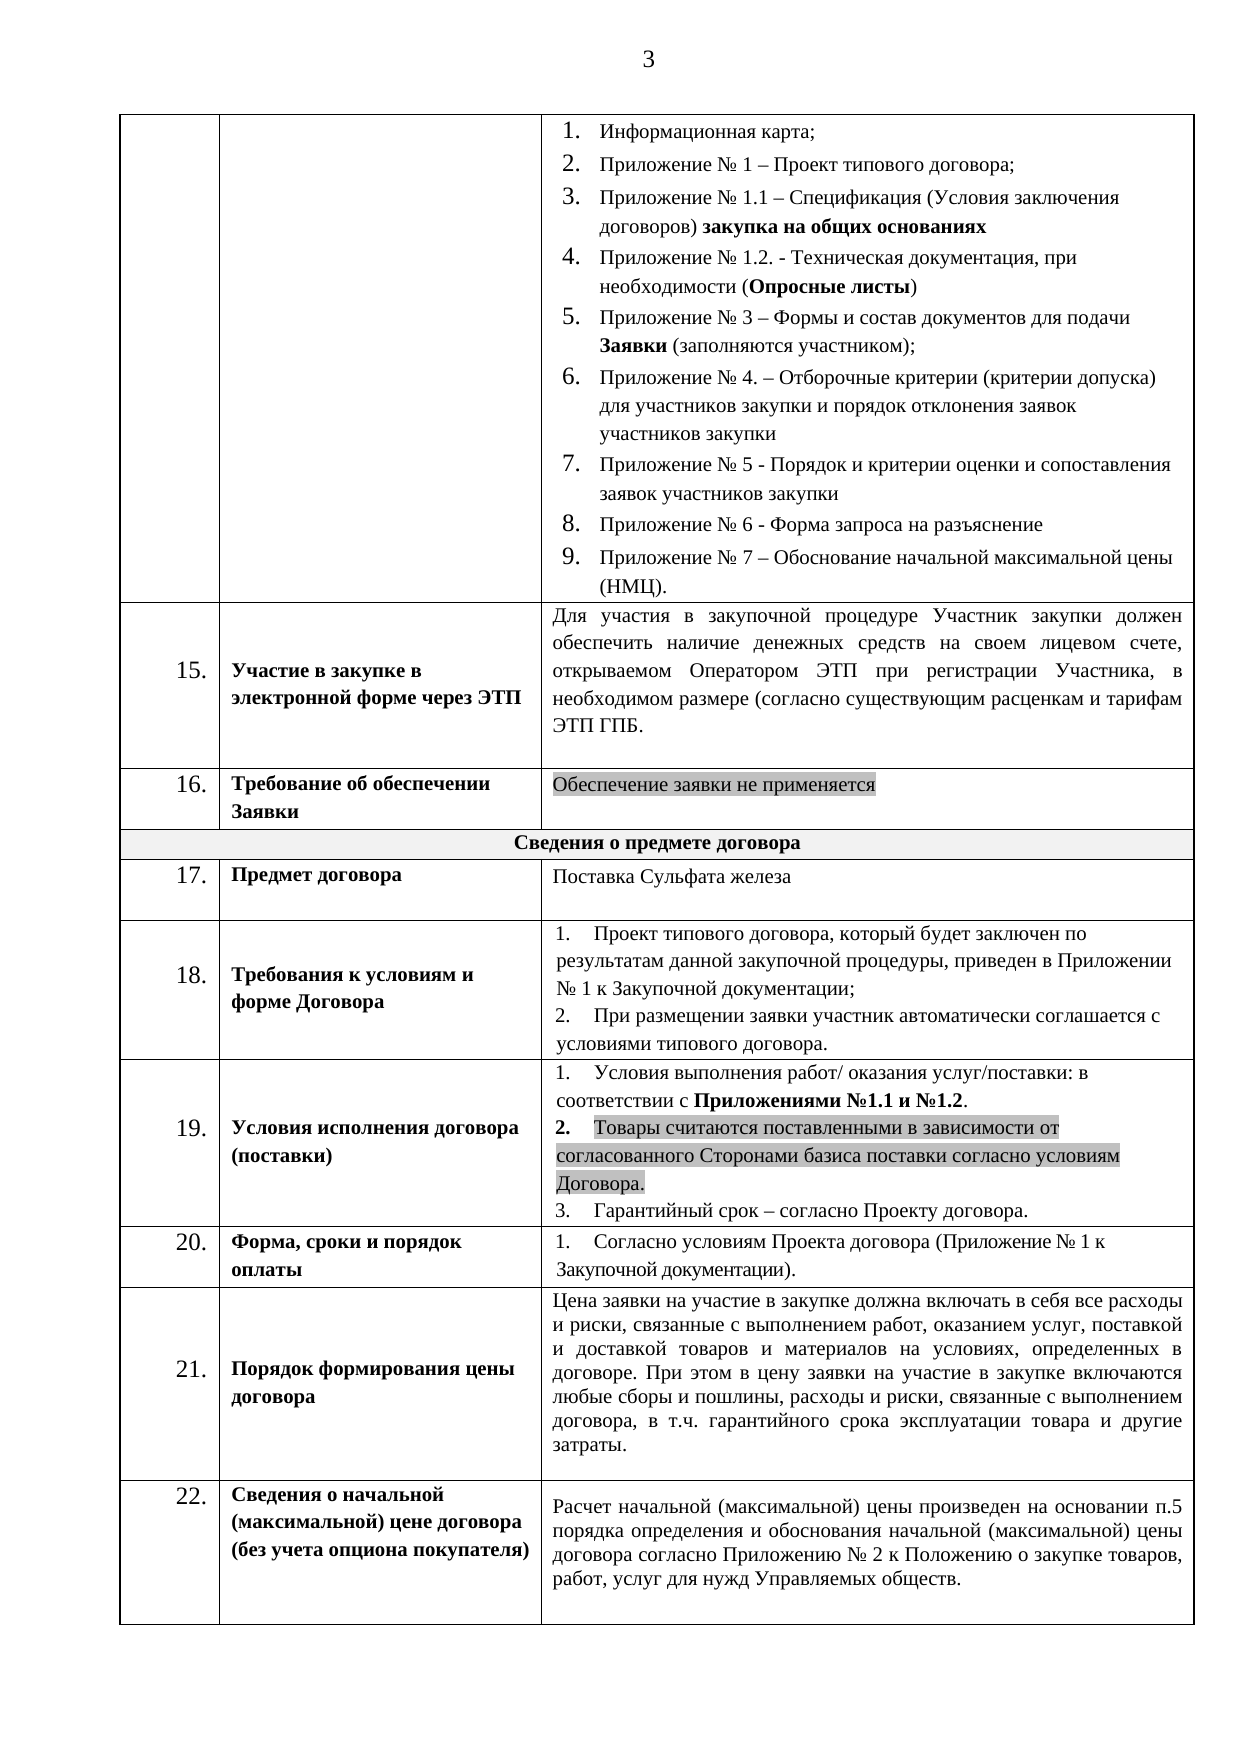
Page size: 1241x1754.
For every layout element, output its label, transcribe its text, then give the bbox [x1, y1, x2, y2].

table_cell Сведения о предмете договора [121, 830, 1193, 859]
table_cell [121, 603, 219, 768]
table_cell [121, 921, 219, 1059]
table_cell Требование об обеспечении Заявки [220, 769, 541, 829]
table_cell Участие в закупке в электронной форме через ЭТП [220, 603, 541, 768]
table_cell Условия исполнения договора (поставки) [220, 1060, 541, 1226]
table_cell Проект типового договора, который будет заключен по результатам данной закупочной процедуры, приведен в Приложении № 1 к Закупочной документации; При размещении заявки участник автоматически соглашается с условиями типового договора. [542, 921, 1193, 1059]
table_cell [121, 1060, 219, 1226]
table_cell Для участия в закупочной процедуре Участник закупки должен обеспечить наличие денежных средств на своем лицевом счете, открываемом Оператором ЭТП при регистрации Участника, в необходимом размере (согласно существующим расценкам и тарифам ЭТП ГПБ. [542, 603, 1193, 768]
table_cell Форма, сроки и порядок оплаты [220, 1227, 541, 1287]
table_cell [121, 115, 219, 602]
table_cell [121, 1288, 219, 1480]
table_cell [220, 115, 541, 602]
table_cell [121, 1481, 219, 1624]
table_cell Требования к условиям и форме Договора [220, 921, 541, 1059]
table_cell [220, 1481, 541, 1624]
table_cell Цена заявки на участие в закупке должна включать в себя все расходы и риски, связанные с выполнением работ, оказанием услуг, поставкой и доставкой товаров и материалов на условиях, определенных в договоре. При этом в цену заявки на участие в закупке включаются любые сборы и пошлины, расходы и риски, связанные с выполнением договора, в т.ч. гарантийного срока эксплуатации товара и другие затраты. [542, 1288, 1193, 1480]
table_cell [121, 769, 219, 829]
table_cell Предмет договора [220, 860, 541, 919]
table_cell [121, 860, 219, 919]
table_cell [121, 1227, 219, 1287]
table_cell Поставка Сульфата железа [542, 860, 1193, 919]
table_cell Условия выполнения работ/ оказания услуг/поставки: в соответствии с Приложениями №1.1 и №1.2. Товары считаются поставленными в зависимости от согласованного Сторонами базиса поставки согласно условиям Договора. Гарантийный срок – согласно Проекту договора. [542, 1060, 1193, 1226]
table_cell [542, 1481, 1193, 1624]
table_cell Согласно условиям Проекта договора (Приложение № 1 к Закупочной документации). [542, 1227, 1193, 1287]
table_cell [542, 115, 1193, 602]
table_cell Порядок формирования цены договора [220, 1288, 541, 1480]
table_cell Обеспечение заявки не применяется [542, 769, 1193, 829]
